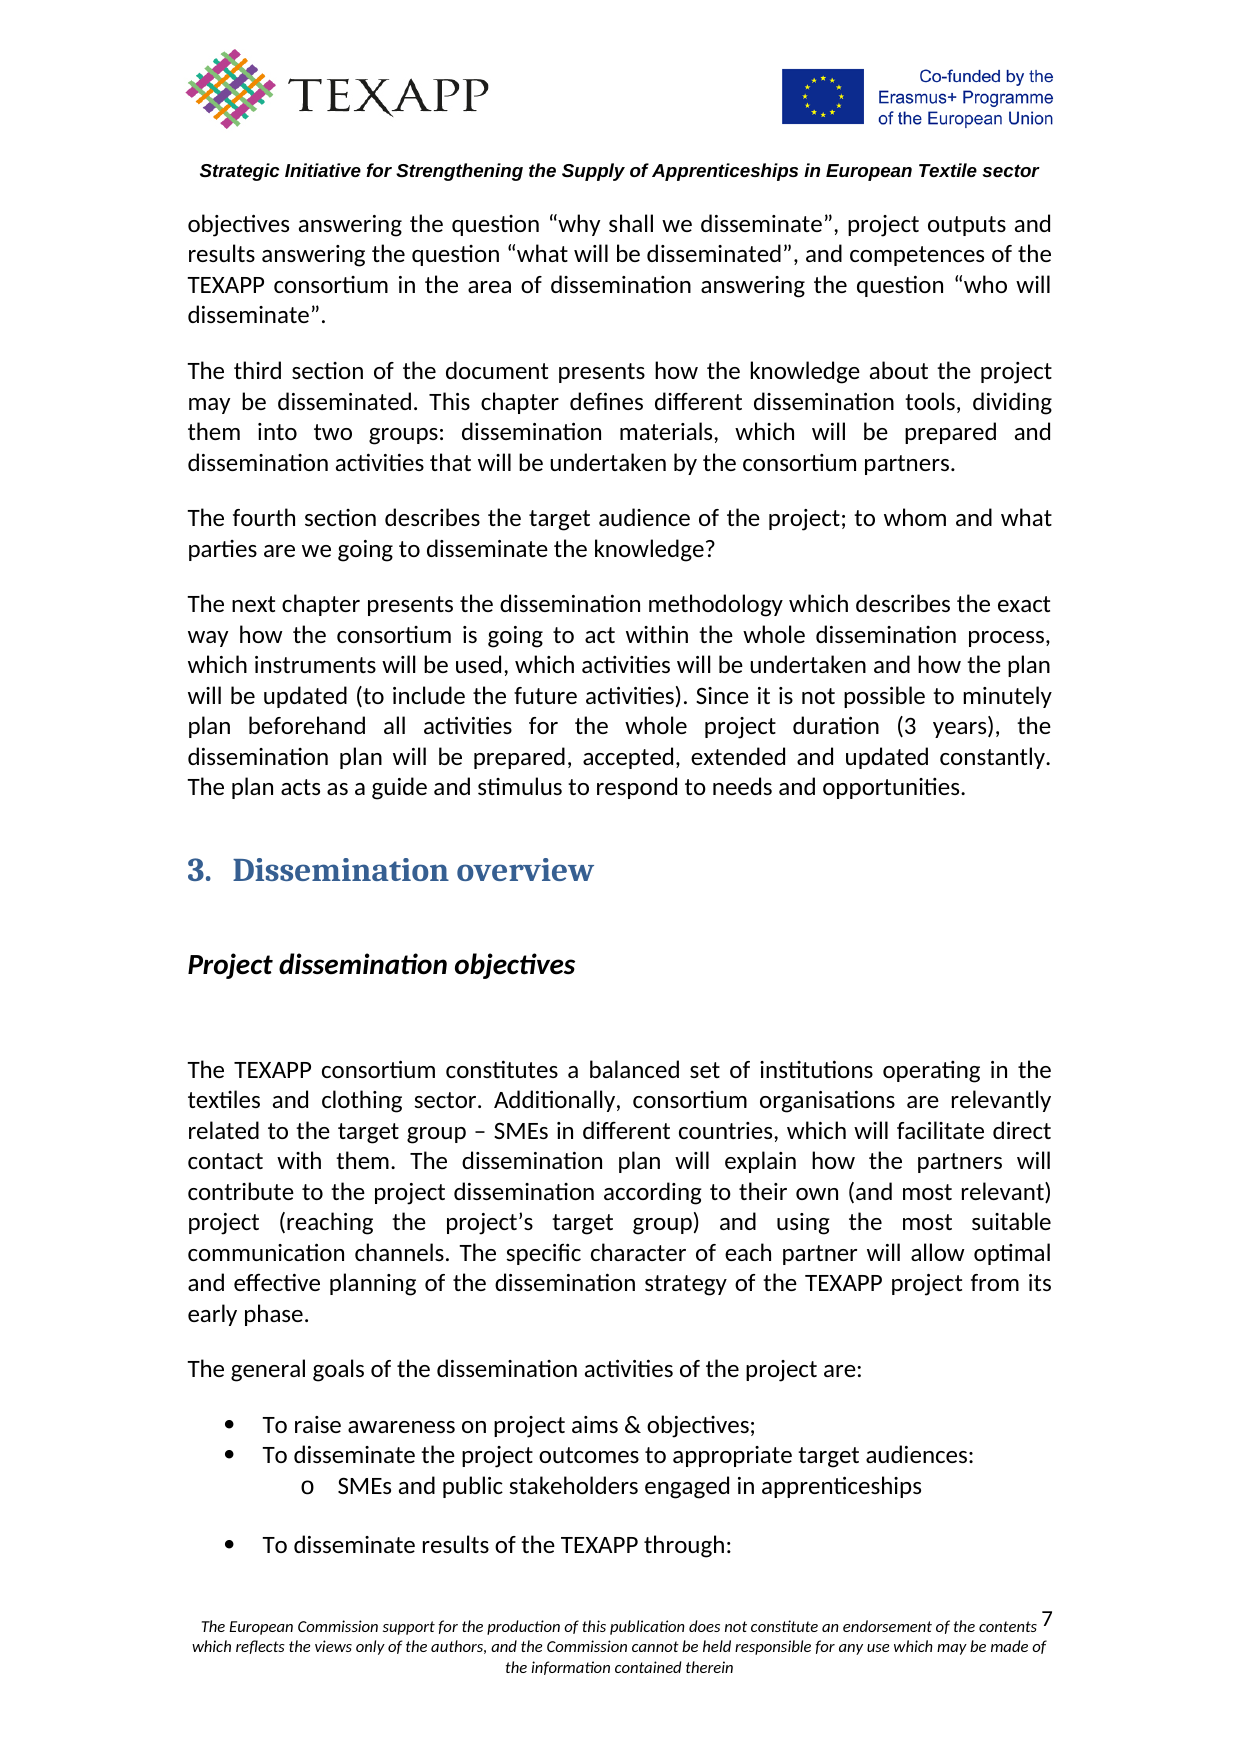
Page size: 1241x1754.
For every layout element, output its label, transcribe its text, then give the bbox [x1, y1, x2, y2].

text The third section of the document presents how the knowledge about the project may be disseminated. This chapter defines different dissemination tools, dividing them into two groups: dissemination materials, which will be prepared and dissemination activities that will be undertaken by the consortium partners. [187, 355, 1053, 477]
picture [765, 53, 1067, 140]
list To raise awareness on project aims & objectives; [225, 1409, 1053, 1439]
list SMEs and public stakeholders engaged in apprenticeships [300, 1470, 1053, 1502]
text The general goals of the dissemination activities of the project are: [187, 1353, 1053, 1384]
list To disseminate the project outcomes to appropriate target audiences: [225, 1439, 1053, 1470]
text The next chapter presents the dissemination methodology which describes the exact way how the consortium is going to act within the whole dissemination process, which instruments will be used, which activities will be undertaken and how the plan will be updated (to include the future activities). Since it is not possible to minutely plan beforehand all activities for the whole project duration (3 years), the dissemination plan will be prepared, accepted, extended and updated constantly. The plan acts as a guide and stimulus to respond to needs and opportunities. [187, 588, 1053, 802]
list To disseminate results of the TEXAPP through: [225, 1529, 1053, 1560]
text The fourth section describes the target audience of the project; to whom and what parties are we going to disseminate the knowledge? [187, 502, 1053, 563]
subtitle Project dissemination objectives [187, 946, 1053, 982]
subtitle Dissemination overview [187, 852, 1053, 890]
picture [151, 27, 522, 150]
text The TEXAPP consortium constitutes a balanced set of institutions operating in the textiles and clothing sector. Additionally, consortium organisations are relevantly related to the target group – SMEs in different countries, which will facilitate direct contact with them. The dissemination plan will explain how the partners will contribute to the project dissemination according to their own (and most relevant) project (reaching the project’s target group) and using the most suitable communication channels. The specific character of each partner will allow optimal and effective planning of the dissemination strategy of the TEXAPP project from its early phase. [187, 1054, 1053, 1328]
